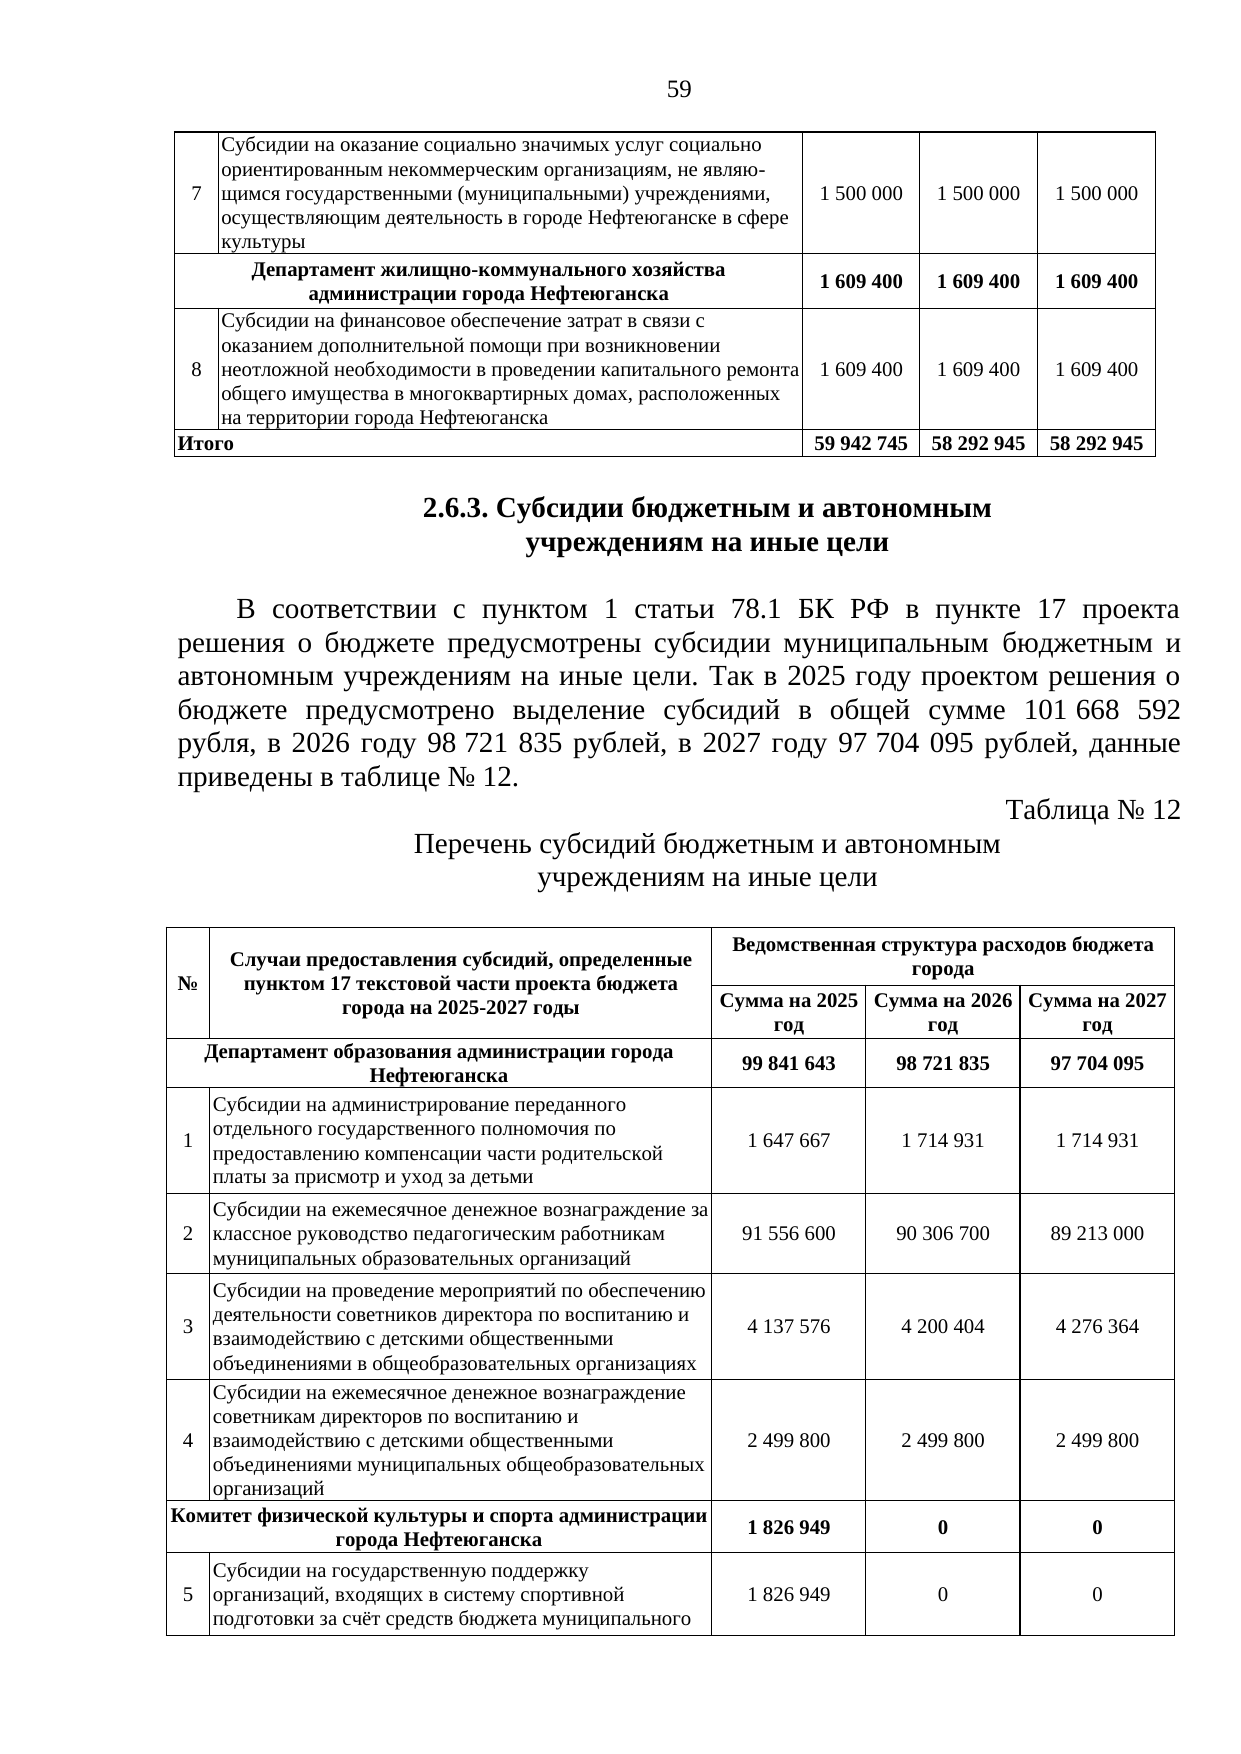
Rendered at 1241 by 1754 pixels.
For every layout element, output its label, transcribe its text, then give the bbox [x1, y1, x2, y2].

table_cell 2 [167, 1194, 209, 1273]
table_cell 1 826 949 [712, 1553, 865, 1635]
table_cell 4 200 404 [866, 1274, 1019, 1379]
table_cell Субсидии на оказание социально значимых услуг социально ориентированным некоммерческим организациям, не являющимся государственными (муниципальными) учреждениями, осуществляющим деятельность в городе Нефтеюганске в сфере культуры [219, 133, 802, 253]
table_cell 91 556 600 [712, 1194, 865, 1273]
table_cell 8 [175, 309, 218, 429]
table_cell 1 609 400 [920, 254, 1037, 307]
table_cell 1 [167, 1088, 209, 1193]
table_cell Департамент образования администрации города Нефтеюганска [167, 1039, 711, 1087]
table_header Ведомственная структура расходов бюджета города [712, 928, 1174, 984]
text учреждениям на иные цели [177, 859, 1181, 893]
table_cell 90 306 700 [866, 1194, 1019, 1273]
table_cell 4 276 364 [1021, 1274, 1174, 1379]
table_cell 1 609 400 [803, 254, 919, 307]
table_cell Сумма на 2026 год [866, 986, 1019, 1038]
table_cell Субсидии на проведение мероприятий по обеспечению деятельности советников директора по воспитанию и взаимодействию с детскими общественными объединениями в общеобразовательных организациях [210, 1274, 711, 1379]
table_cell 1 826 949 [712, 1501, 865, 1552]
list В соответствии с пунктом 1 статьи 78.1 БК РФ в пункте 17 проекта решения о бюджете предусмотрены субсидии муниципальным бюджетным и автономным учреждениям на иные цели. Так в 2025 году проектом решения о бюджете предусмотрено выделение субсидий в общей сумме 101 668 592 рубля, в 2026 году 98 721 835 рублей, в 2027 году 97 704 095 рублей, данные приведены в таблице № 12. [177, 591, 1181, 792]
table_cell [210, 1553, 711, 1635]
table_cell 0 [866, 1501, 1019, 1552]
table_cell 58 292 945 [1038, 430, 1155, 456]
table_cell 5 [167, 1553, 209, 1635]
table_cell Сумма на 2027 год [1021, 986, 1174, 1038]
table_cell 98 721 835 [866, 1039, 1019, 1087]
table_cell 89 213 000 [1021, 1194, 1174, 1273]
table_cell 1 609 400 [1038, 309, 1155, 429]
table_cell Субсидии на ежемесячное денежное вознаграждение советникам директоров по воспитанию и взаимодействию с детскими общественными объединениями муниципальных общеобразовательных организаций [210, 1380, 711, 1500]
table_cell 1 500 000 [1038, 133, 1155, 253]
table_cell 4 [167, 1380, 209, 1500]
table_cell 1 609 400 [920, 309, 1037, 429]
text Перечень субсидий бюджетным и автономным [177, 826, 1181, 859]
table_cell 1 714 931 [1021, 1088, 1174, 1193]
table_cell 7 [175, 133, 218, 253]
table_cell 1 647 667 [712, 1088, 865, 1193]
table_cell Сумма на 2025 год [712, 986, 865, 1038]
table_cell 99 841 643 [712, 1039, 865, 1087]
table_cell 1 609 400 [1038, 254, 1155, 307]
table_cell Субсидии на администрирование переданного отдельного государственного полномочия по предоставлению компенсации части родительской платы за присмотр и уход за детьми [210, 1088, 711, 1193]
text 2.6.3. Субсидии бюджетным и автономным [177, 491, 1181, 524]
table_cell 3 [167, 1274, 209, 1379]
table_cell 1 500 000 [803, 133, 919, 253]
table_cell 59 942 745 [803, 430, 919, 456]
table_cell Департамент жилищно-коммунального хозяйства администрации города Нефтеюганска [175, 254, 802, 307]
text учреждениям на иные цели [177, 524, 1181, 558]
table_header № [167, 928, 209, 1038]
table_cell 4 137 576 [712, 1274, 865, 1379]
table_cell 1 609 400 [803, 309, 919, 429]
table_cell 97 704 095 [1021, 1039, 1174, 1087]
table_cell 0 [1021, 1553, 1174, 1635]
table_header Случаи предоставления субсидий, определенные пунктом 17 текстовой части проекта бюджета города на 2025-2027 годы [210, 928, 711, 1038]
table_cell Субсидии на финансовое обеспечение затрат в связи с оказанием дополнительной помощи при возникновении неотложной необходимости в проведении капитального ремонта общего имущества в многоквартирных домах, расположенных на территории города Нефтеюганска [219, 309, 802, 429]
table_cell Комитет физической культуры и спорта администрации города Нефтеюганска [167, 1501, 711, 1552]
table_cell 2 499 800 [866, 1380, 1019, 1500]
text Таблица № 12 [177, 792, 1181, 826]
table_cell Итого [175, 430, 802, 456]
table_cell 2 499 800 [712, 1380, 865, 1500]
table_cell 1 500 000 [920, 133, 1037, 253]
table_cell 0 [866, 1553, 1019, 1635]
table_cell 0 [1021, 1501, 1174, 1552]
table_cell 1 714 931 [866, 1088, 1019, 1193]
table_cell Субсидии на ежемесячное денежное вознаграждение за классное руководство педагогическим работникам муниципальных образовательных организаций [210, 1194, 711, 1273]
table_cell 2 499 800 [1021, 1380, 1174, 1500]
table_cell 58 292 945 [920, 430, 1037, 456]
